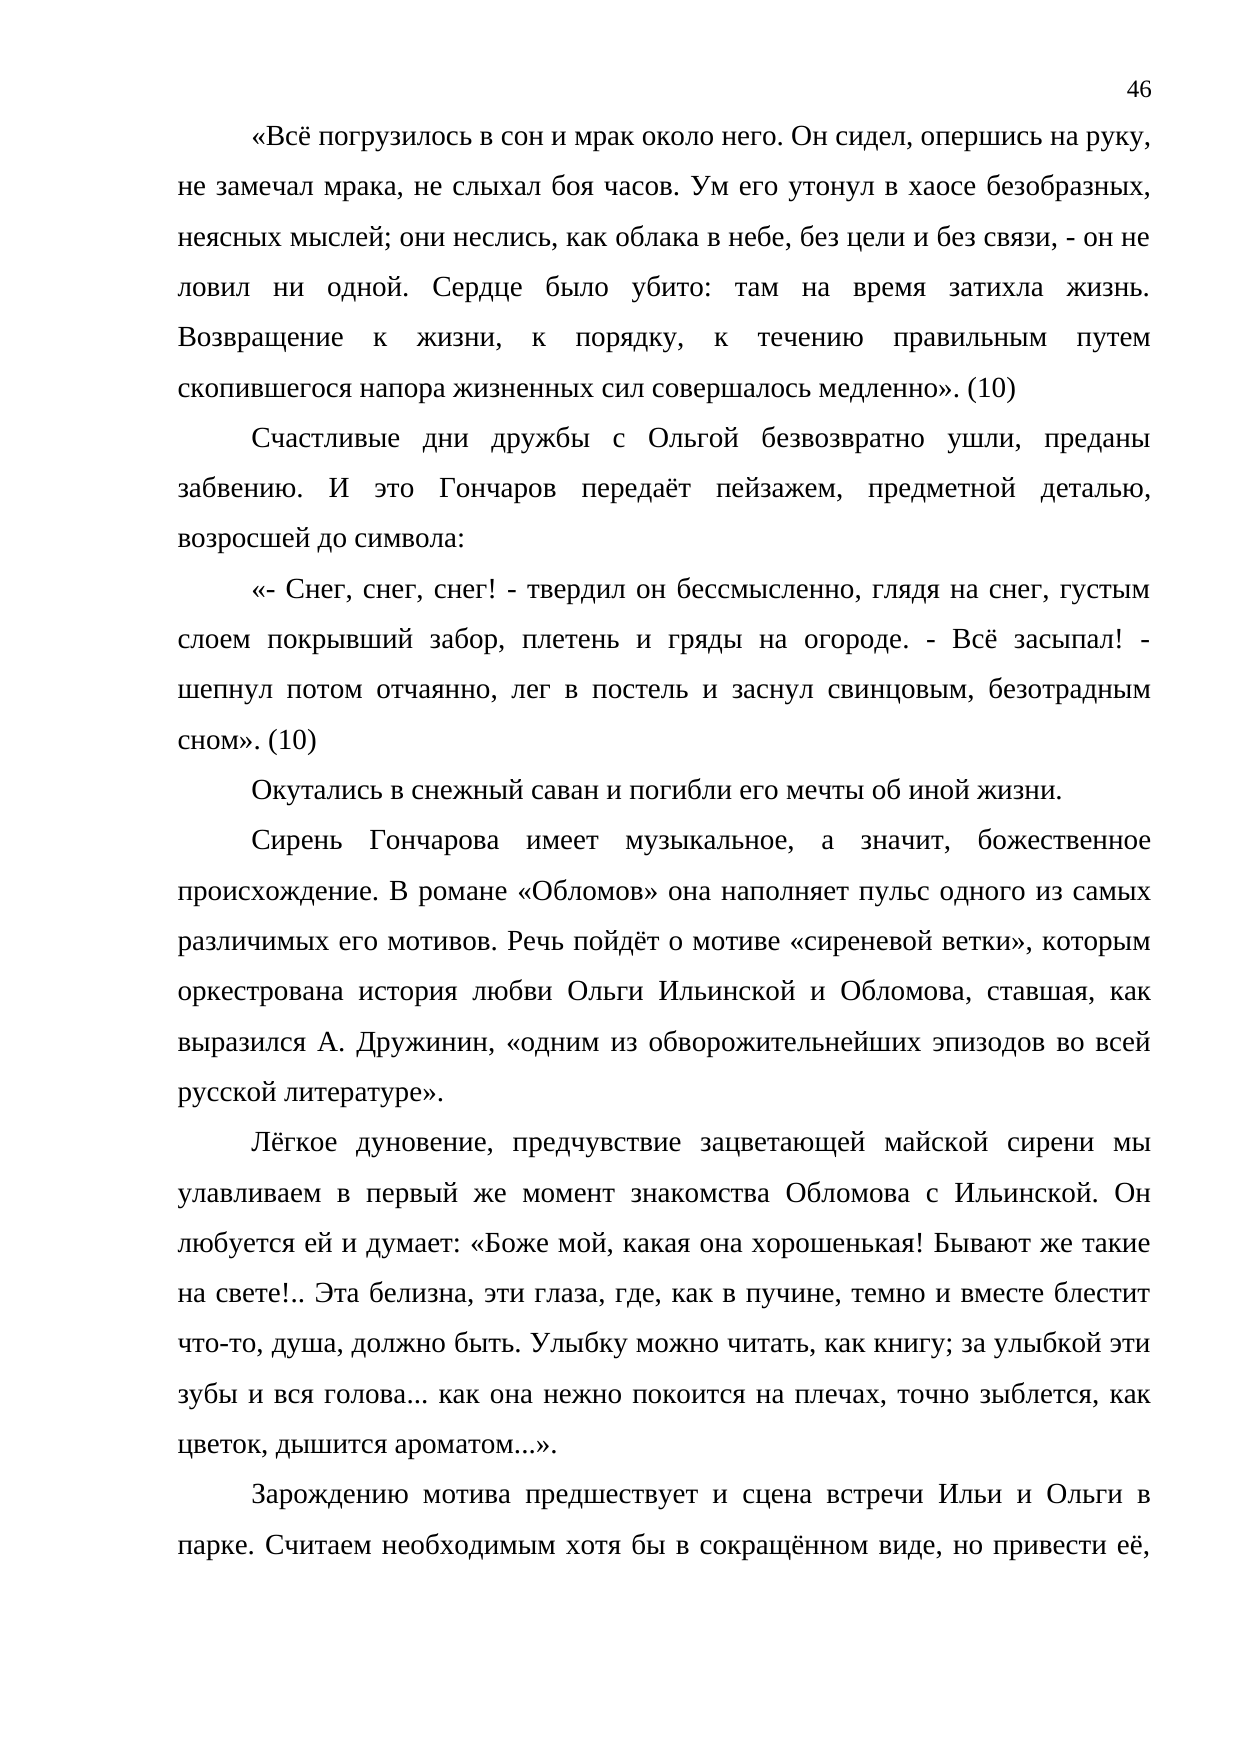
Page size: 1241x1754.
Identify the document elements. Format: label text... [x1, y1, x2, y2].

text Сирень Гончарова имеет музыкальное, а значит, божественное происхождение. В романе «Обломов» она наполняет пульс одного из самых различимых его мотивов. Речь пойдёт о мотиве «сиреневой ветки», которым оркестрована история любви Ольги Ильинской и Обломова, ставшая, как выразился А. Дружинин, «одним из обворожительнейших эпизодов во всей русской литературе». [177, 822, 1152, 1108]
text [177, 1477, 1152, 1560]
text «Всё погрузилось в сон и мрак около него. Он сидел, опершись на руку, не замечал мрака, не слыхал боя часов. Ум его утонул в хаосе безобразных, неясных мыслей; они неслись, как облака в небе, без цели и без связи, - он не ловил ни одной. Сердце было убито: там на время затихла жизнь. Возвращение к жизни, к порядку, к течению правильным путем скопившегося напора жизненных сил совершалось медленно». (10) [177, 118, 1152, 403]
text Окутались в снежный саван и погибли его мечты об иной жизни. [177, 772, 1152, 806]
text Лёгкое дуновение, предчувствие зацветающей майской сирени мы улавливаем в первый же момент знакомства Обломова с Ильинской. Он любуется ей и думает: «Боже мой, какая она хорошенькая! Бывают же такие на свете!.. Эта белизна, эти глаза, где, как в пучине, темно и вместе блестит что-то, душа, должно быть. Улыбку можно читать, как книгу; за улыбкой эти зубы и вся голова... как она нежно покоится на плечах, точно зыблется, как цветок, дышится ароматом...». [177, 1124, 1152, 1460]
text Счастливые дни дружбы с Ольгой безвозвратно ушли, преданы забвению. И это Гончаров передаёт пейзажем, предметной деталью, возросшей до символа: [177, 420, 1152, 554]
text «- Снег, снег, снег! - твердил он бессмысленно, глядя на снег, густым слоем покрывший забор, плетень и гряды на огороде. - Всё засыпал! - шепнул потом отчаянно, лег в постель и заснул свинцовым, безотрадным сном». (10) [177, 571, 1152, 755]
